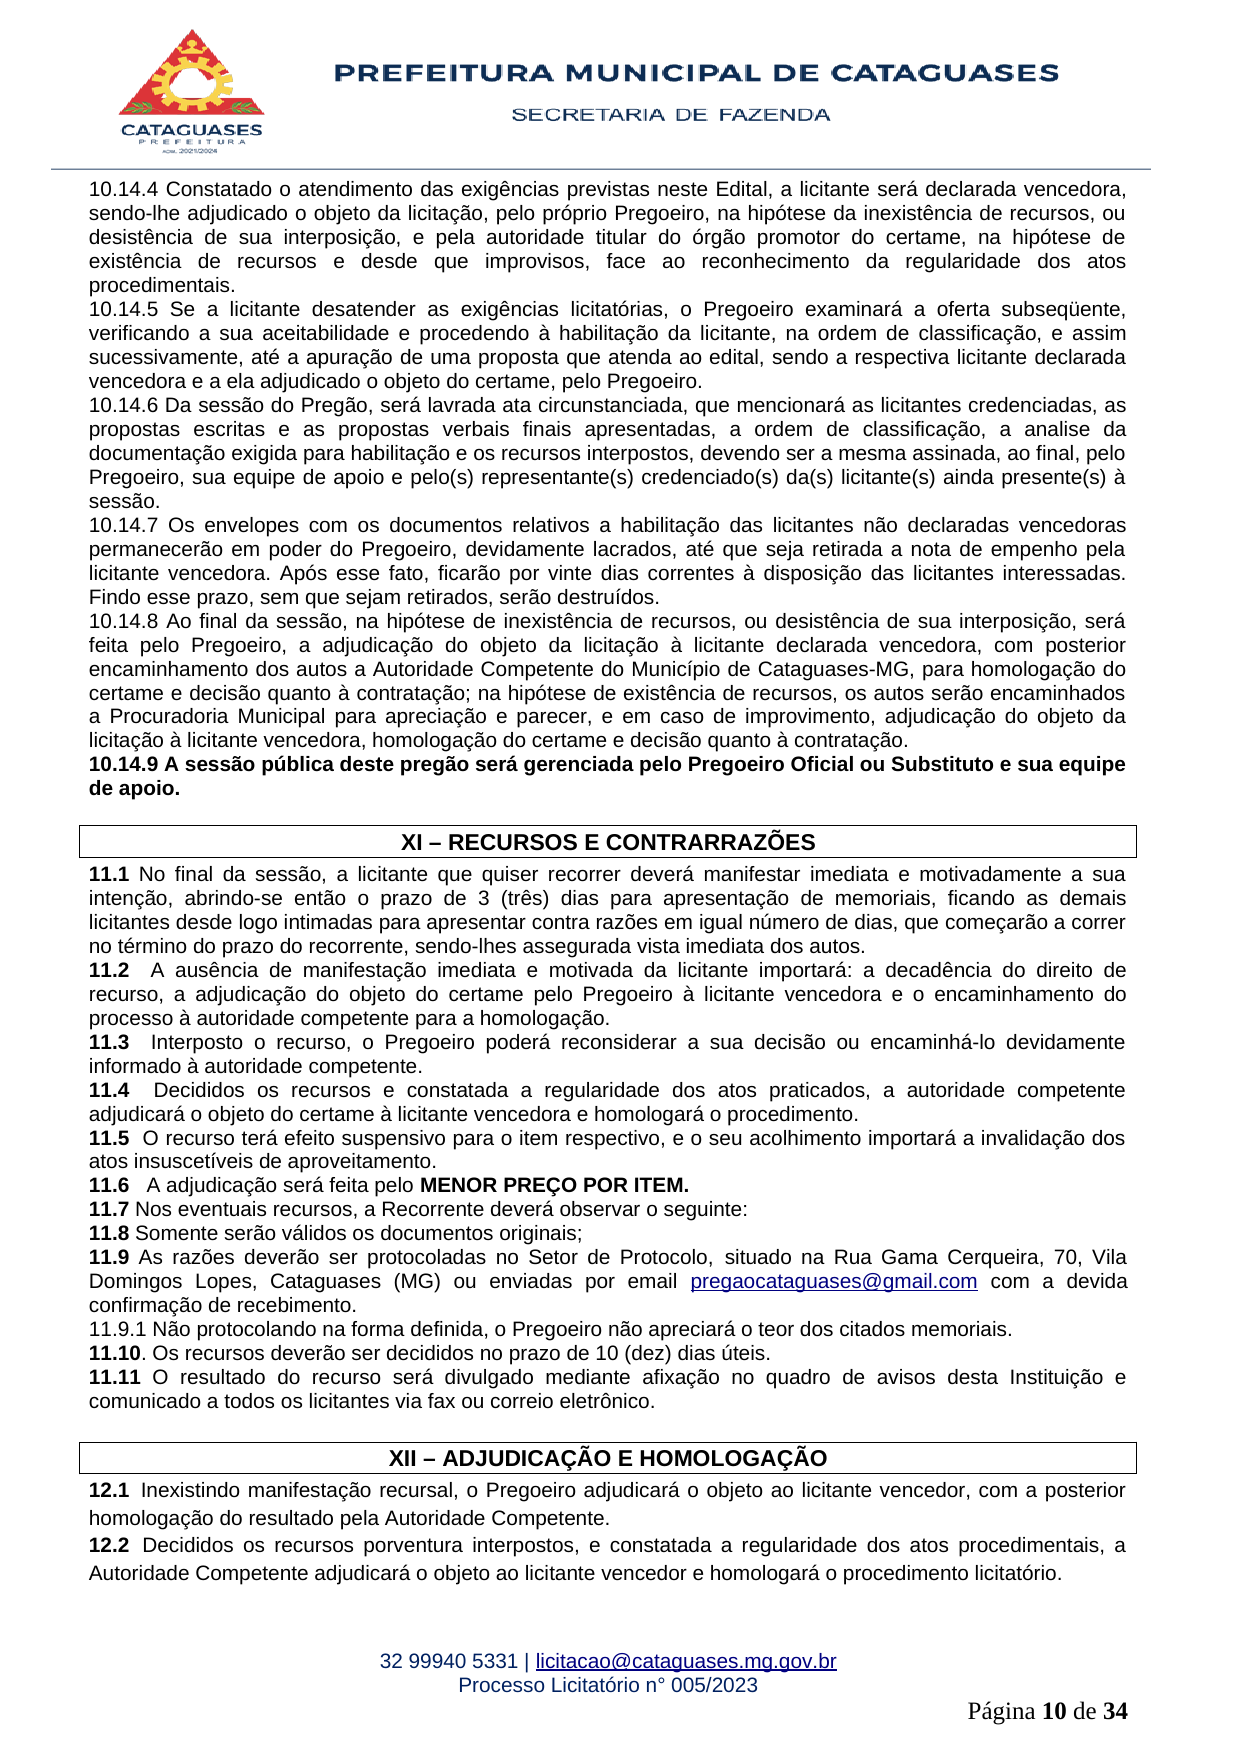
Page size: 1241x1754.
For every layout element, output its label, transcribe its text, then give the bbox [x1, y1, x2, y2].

text 10.14.5 Se a licitante desatender as exigências licitatórias, o Pregoeiro examinará a oferta subseqüente, verificando a sua aceitabilidade e procedendo à habilitação da licitante, na ordem de classificação, e assim sucessivamente, até a apuração de uma proposta que atenda ao edital, sendo a respectiva licitante declarada vencedora e a ela adjudicado o objeto do certame, pelo Pregoeiro. [89, 297, 1128, 393]
text 11.8 Somente serão válidos os documentos originais; [89, 1221, 1128, 1245]
text 10.14.7 Os envelopes com os documentos relativos a habilitação das licitantes não declaradas vencedoras permanecerão em poder do Pregoeiro, devidamente lacrados, até que seja retirada a nota de empenho pela licitante vencedora. Após esse fato, ficarão por vinte dias correntes à disposição das licitantes interessadas. Findo esse prazo, sem que sejam retirados, serão destruídos. [89, 513, 1128, 608]
text 10.14.6 Da sessão do Pregão, será lavrada ata circunstanciada, que mencionará as licitantes credenciadas, as propostas escritas e as propostas verbais finais apresentadas, a ordem de classificação, a analise da documentação exigida para habilitação e os recursos interpostos, devendo ser a mesma assinada, ao final, pelo Pregoeiro, sua equipe de apoio e pelo(s) representante(s) credenciado(s) da(s) licitante(s) ainda presente(s) à sessão. [89, 393, 1128, 513]
list XII – ADJUDICAÇÃO E HOMOLOGAÇÃO [80, 1443, 1136, 1473]
text 11.9 As razões deverão ser protocoladas no Setor de Protocolo, situado na Rua Gama Cerqueira, 70, Vila Domingos Lopes, Cataguases (MG) ou enviadas por email pregaocataguases@gmail.com com a devida confirmação de recebimento. [89, 1245, 1128, 1317]
list XI – RECURSOS E CONTRARRAZÕES [80, 826, 1136, 857]
text 11.9.1 Não protocolando na forma definida, o Pregoeiro não apreciará o teor dos citados memoriais. [89, 1317, 1128, 1341]
text 11.11 O resultado do recurso será divulgado mediante afixação no quadro de avisos desta Instituição e comunicado a todos os licitantes via fax ou correio eletrônico. [89, 1365, 1128, 1413]
text 11.7 Nos eventuais recursos, a Recorrente deverá observar o seguinte: [89, 1197, 1128, 1221]
list Inexistindo manifestação recursal, o Pregoeiro adjudicará o objeto ao licitante vencedor, com a posterior homologação do resultado pela Autoridade Competente. [89, 1478, 1128, 1529]
text 10.14.9 A sessão pública deste pregão será gerenciada pelo Pregoeiro Oficial ou Substituto e sua equipe de apoio. [89, 752, 1128, 800]
text 11.10. Os recursos deverão ser decididos no prazo de 10 (dez) dias úteis. [89, 1341, 1128, 1365]
text 10.14.4 Constatado o atendimento das exigências previstas neste Edital, a licitante será declarada vencedora, sendo-lhe adjudicado o objeto da licitação, pelo próprio Pregoeiro, na hipótese da inexistência de recursos, ou desistência de sua interposição, e pela autoridade titular do órgão promotor do certame, na hipótese de existência de recursos e desde que improvisos, face ao reconhecimento da regularidade dos atos procedimentais. [89, 177, 1128, 297]
text 11.4 Decididos os recursos e constatada a regularidade dos atos praticados, a autoridade competente adjudicará o objeto do certame à licitante vencedora e homologará o procedimento. [89, 1077, 1128, 1125]
list Decididos os recursos porventura interpostos, e constatada a regularidade dos atos procedimentais, a Autoridade Competente adjudicará o objeto ao licitante vencedor e homologará o procedimento licitatório. [89, 1533, 1128, 1584]
text 11.3 Interposto o recurso, o Pregoeiro poderá reconsiderar a sua decisão ou encaminhá-lo devidamente informado à autoridade competente. [89, 1029, 1128, 1077]
text 11.5 O recurso terá efeito suspensivo para o item respectivo, e o seu acolhimento importará a invalidação dos atos insuscetíveis de aproveitamento. [89, 1125, 1128, 1173]
text 10.14.8 Ao final da sessão, na hipótese de inexistência de recursos, ou desistência de sua interposição, será feita pelo Pregoeiro, a adjudicação do objeto da licitação à licitante declarada vencedora, com posterior encaminhamento dos autos a Autoridade Competente do Município de Cataguases-MG, para homologação do certame e decisão quanto à contratação; na hipótese de existência de recursos, os autos serão encaminhados a Procuradoria Municipal para apreciação e parecer, e em caso de improvimento, adjudicação do objeto da licitação à licitante vencedora, homologação do certame e decisão quanto à contratação. [89, 608, 1128, 752]
picture [51, 11, 1151, 196]
text 11.6 A adjudicação será feita pelo MENOR PREÇO POR ITEM. [89, 1173, 1128, 1197]
text 11.2 A ausência de manifestação imediata e motivada da licitante importará: a decadência do direito de recurso, a adjudicação do objeto do certame pelo Pregoeiro à licitante vencedora e o encaminhamento do processo à autoridade competente para a homologação. [89, 958, 1128, 1029]
text 11.1 No final da sessão, a licitante que quiser recorrer deverá manifestar imediata e motivadamente a sua intenção, abrindo-se então o prazo de 3 (três) dias para apresentação de memoriais, ficando as demais licitantes desde logo intimadas para apresentar contra razões em igual número de dias, que começarão a correr no término do prazo do recorrente, sendo-lhes assegurada vista imediata dos autos. [89, 862, 1128, 958]
